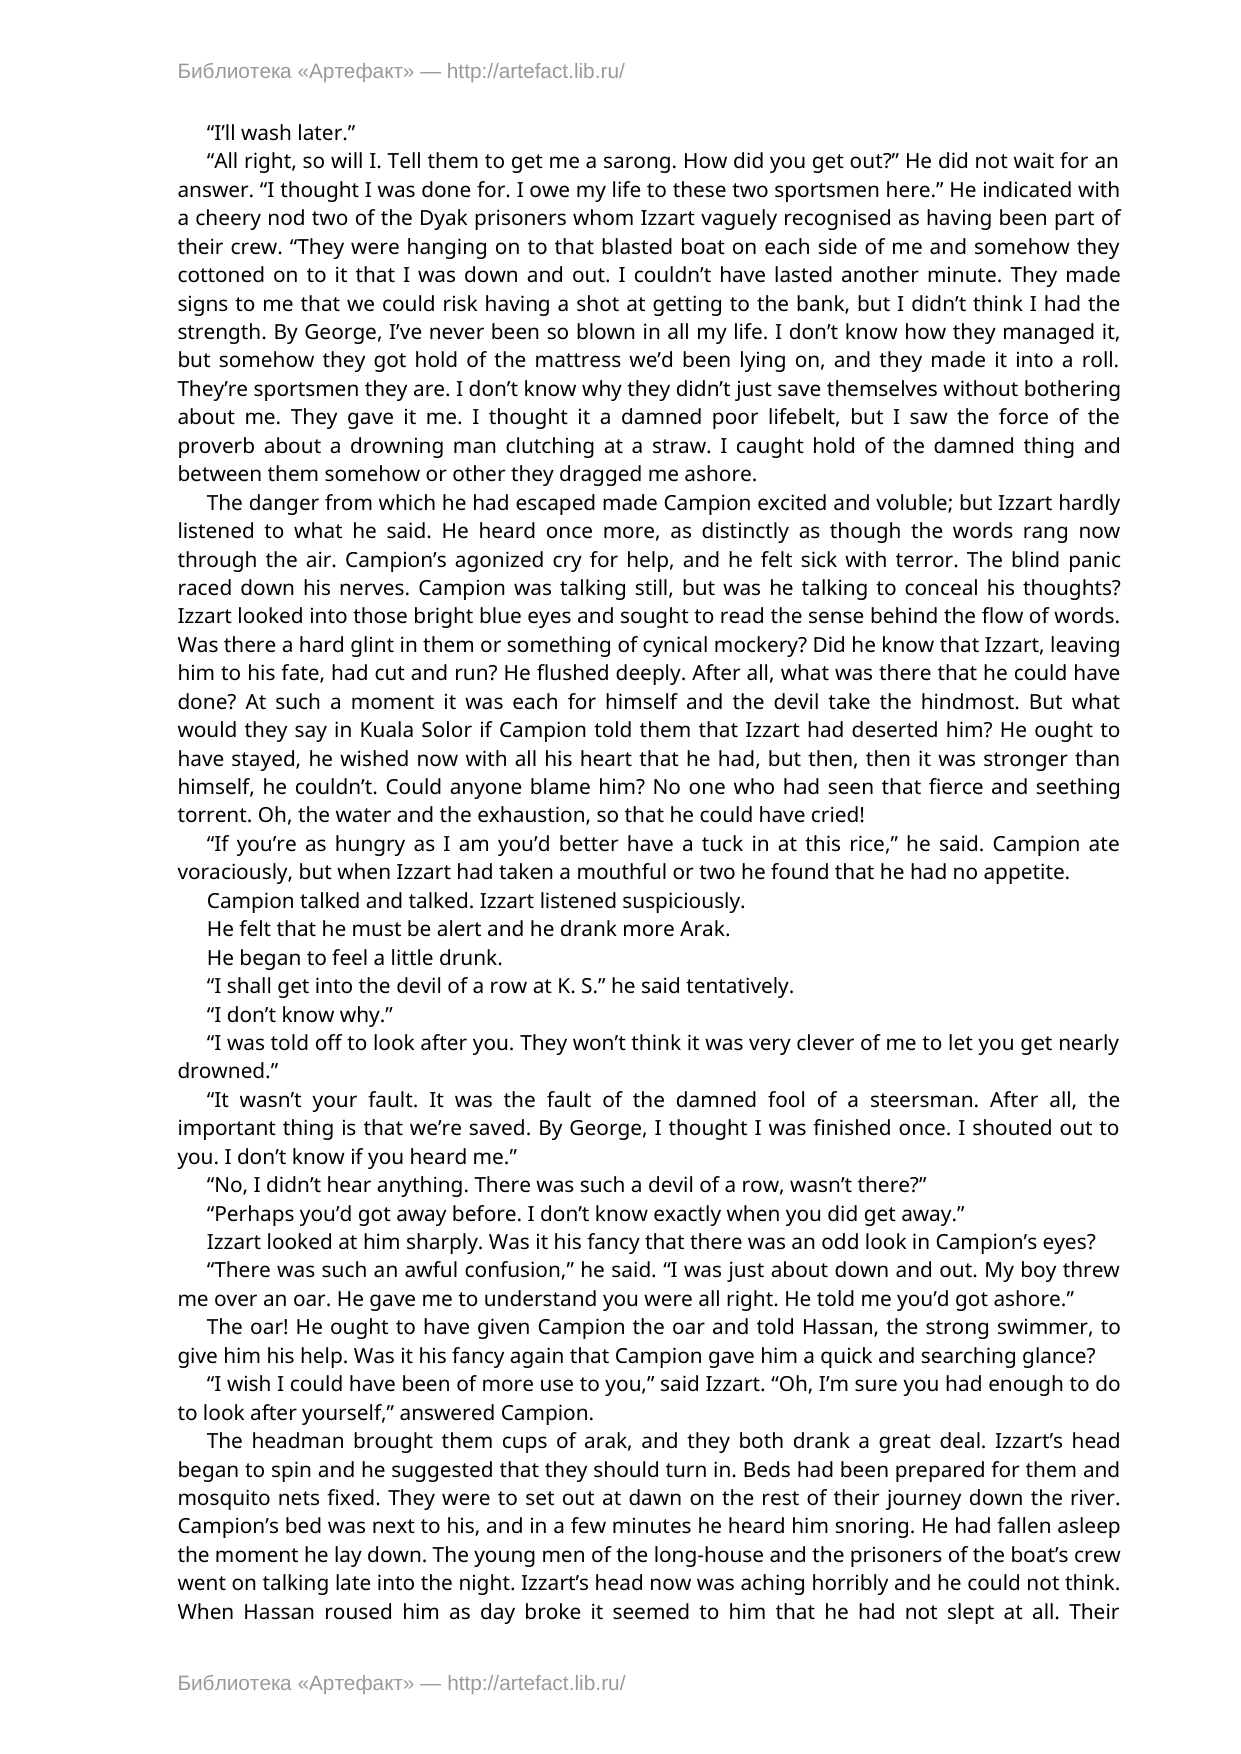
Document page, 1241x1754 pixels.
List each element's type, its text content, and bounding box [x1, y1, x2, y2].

text Campion talked and talked. Izzart listened suspiciously. [177, 886, 1122, 914]
text “All right, so will I. Tell them to get me a sarong. How did you get out?” He did not wait for an answer. “I thought I was done for. I owe my life to these two sportsmen here.” He indicated with a cheery nod two of the Dyak prisoners whom Izzart vaguely recognised as having been part of their crew. “They were hanging on to that blasted boat on each side of me and somehow they cottoned on to it that I was down and out. I couldn’t have lasted another minute. They made signs to me that we could risk having a shot at getting to the bank, but I didn’t think I had the strength. By George, I’ve never been so blown in all my life. I don’t know how they managed it, but somehow they got hold of the mattress we’d been lying on, and they made it into a roll. They’re sportsmen they are. I don’t know why they didn’t just save themselves without bothering about me. They gave it me. I thought it a damned poor lifebelt, but I saw the force of the proverb about a drowning man clutching at a straw. I caught hold of the damned thing and between them somehow or other they dragged me ashore. [177, 147, 1122, 488]
text He felt that he must be alert and he drank more Arak. [177, 914, 1122, 943]
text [177, 1426, 1122, 1625]
text The danger from which he had escaped made Campion excited and voluble; but Izzart hardly listened to what he said. He heard once more, as distinctly as though the words rang now through the air. Campion’s agonized cry for help, and he felt sick with terror. The blind panic raced down his nerves. Campion was talking still, but was he talking to conceal his thoughts? Izzart looked into those bright blue eyes and sought to read the sense behind the flow of words. Was there a hard glint in them or something of cynical mockery? Did he know that Izzart, leaving him to his fate, had cut and run? He flushed deeply. After all, what was there that he could have done? At such a moment it was each for himself and the devil take the hindmost. But what would they say in Kuala Solor if Campion told them that Izzart had deserted him? He ought to have stayed, he wished now with all his heart that he had, but then, then it was stronger than himself, he couldn’t. Could anyone blame him? No one who had seen that fierce and seething torrent. Oh, the water and the exhaustion, so that he could have cried! [177, 488, 1122, 829]
text Izzart looked at him sharply. Was it his fancy that there was an odd look in Campion’s eyes? [177, 1227, 1122, 1256]
text “If you’re as hungry as I am you’d better have a tuck in at this rice,” he said. Campion ate voraciously, but when Izzart had taken a mouthful or two he found that he had no appetite. [177, 829, 1122, 886]
text “I was told off to look after you. They won’t think it was very clever of me to let you get nearly drowned.” [177, 1028, 1122, 1085]
text “I wish I could have been of more use to you,” said Izzart. “Oh, I’m sure you had enough to do to look after yourself,” answered Campion. [177, 1369, 1122, 1426]
text The oar! He ought to have given Campion the oar and told Hassan, the strong swimmer, to give him his help. Was it his fancy again that Campion gave him a quick and searching glance? [177, 1312, 1122, 1369]
text “Perhaps you’d got away before. I don’t know exactly when you did get away.” [177, 1199, 1122, 1227]
text He began to feel a little drunk. [177, 943, 1122, 971]
text “I shall get into the devil of a row at K. S.” he said tentatively. [177, 971, 1122, 1000]
text “I don’t know why.” [177, 1000, 1122, 1028]
text “No, I didn’t hear anything. There was such a devil of a row, wasn’t there?” [177, 1170, 1122, 1199]
text “It wasn’t your fault. It was the fault of the damned fool of a steersman. After all, the important thing is that we’re saved. By George, I thought I was finished once. I shouted out to you. I don’t know if you heard me.” [177, 1085, 1122, 1170]
text “I’ll wash later.” [177, 118, 1122, 147]
text “There was such an awful confusion,” he said. “I was just about down and out. My boy threw me over an oar. He gave me to understand you were all right. He told me you’d got ashore.” [177, 1256, 1122, 1312]
